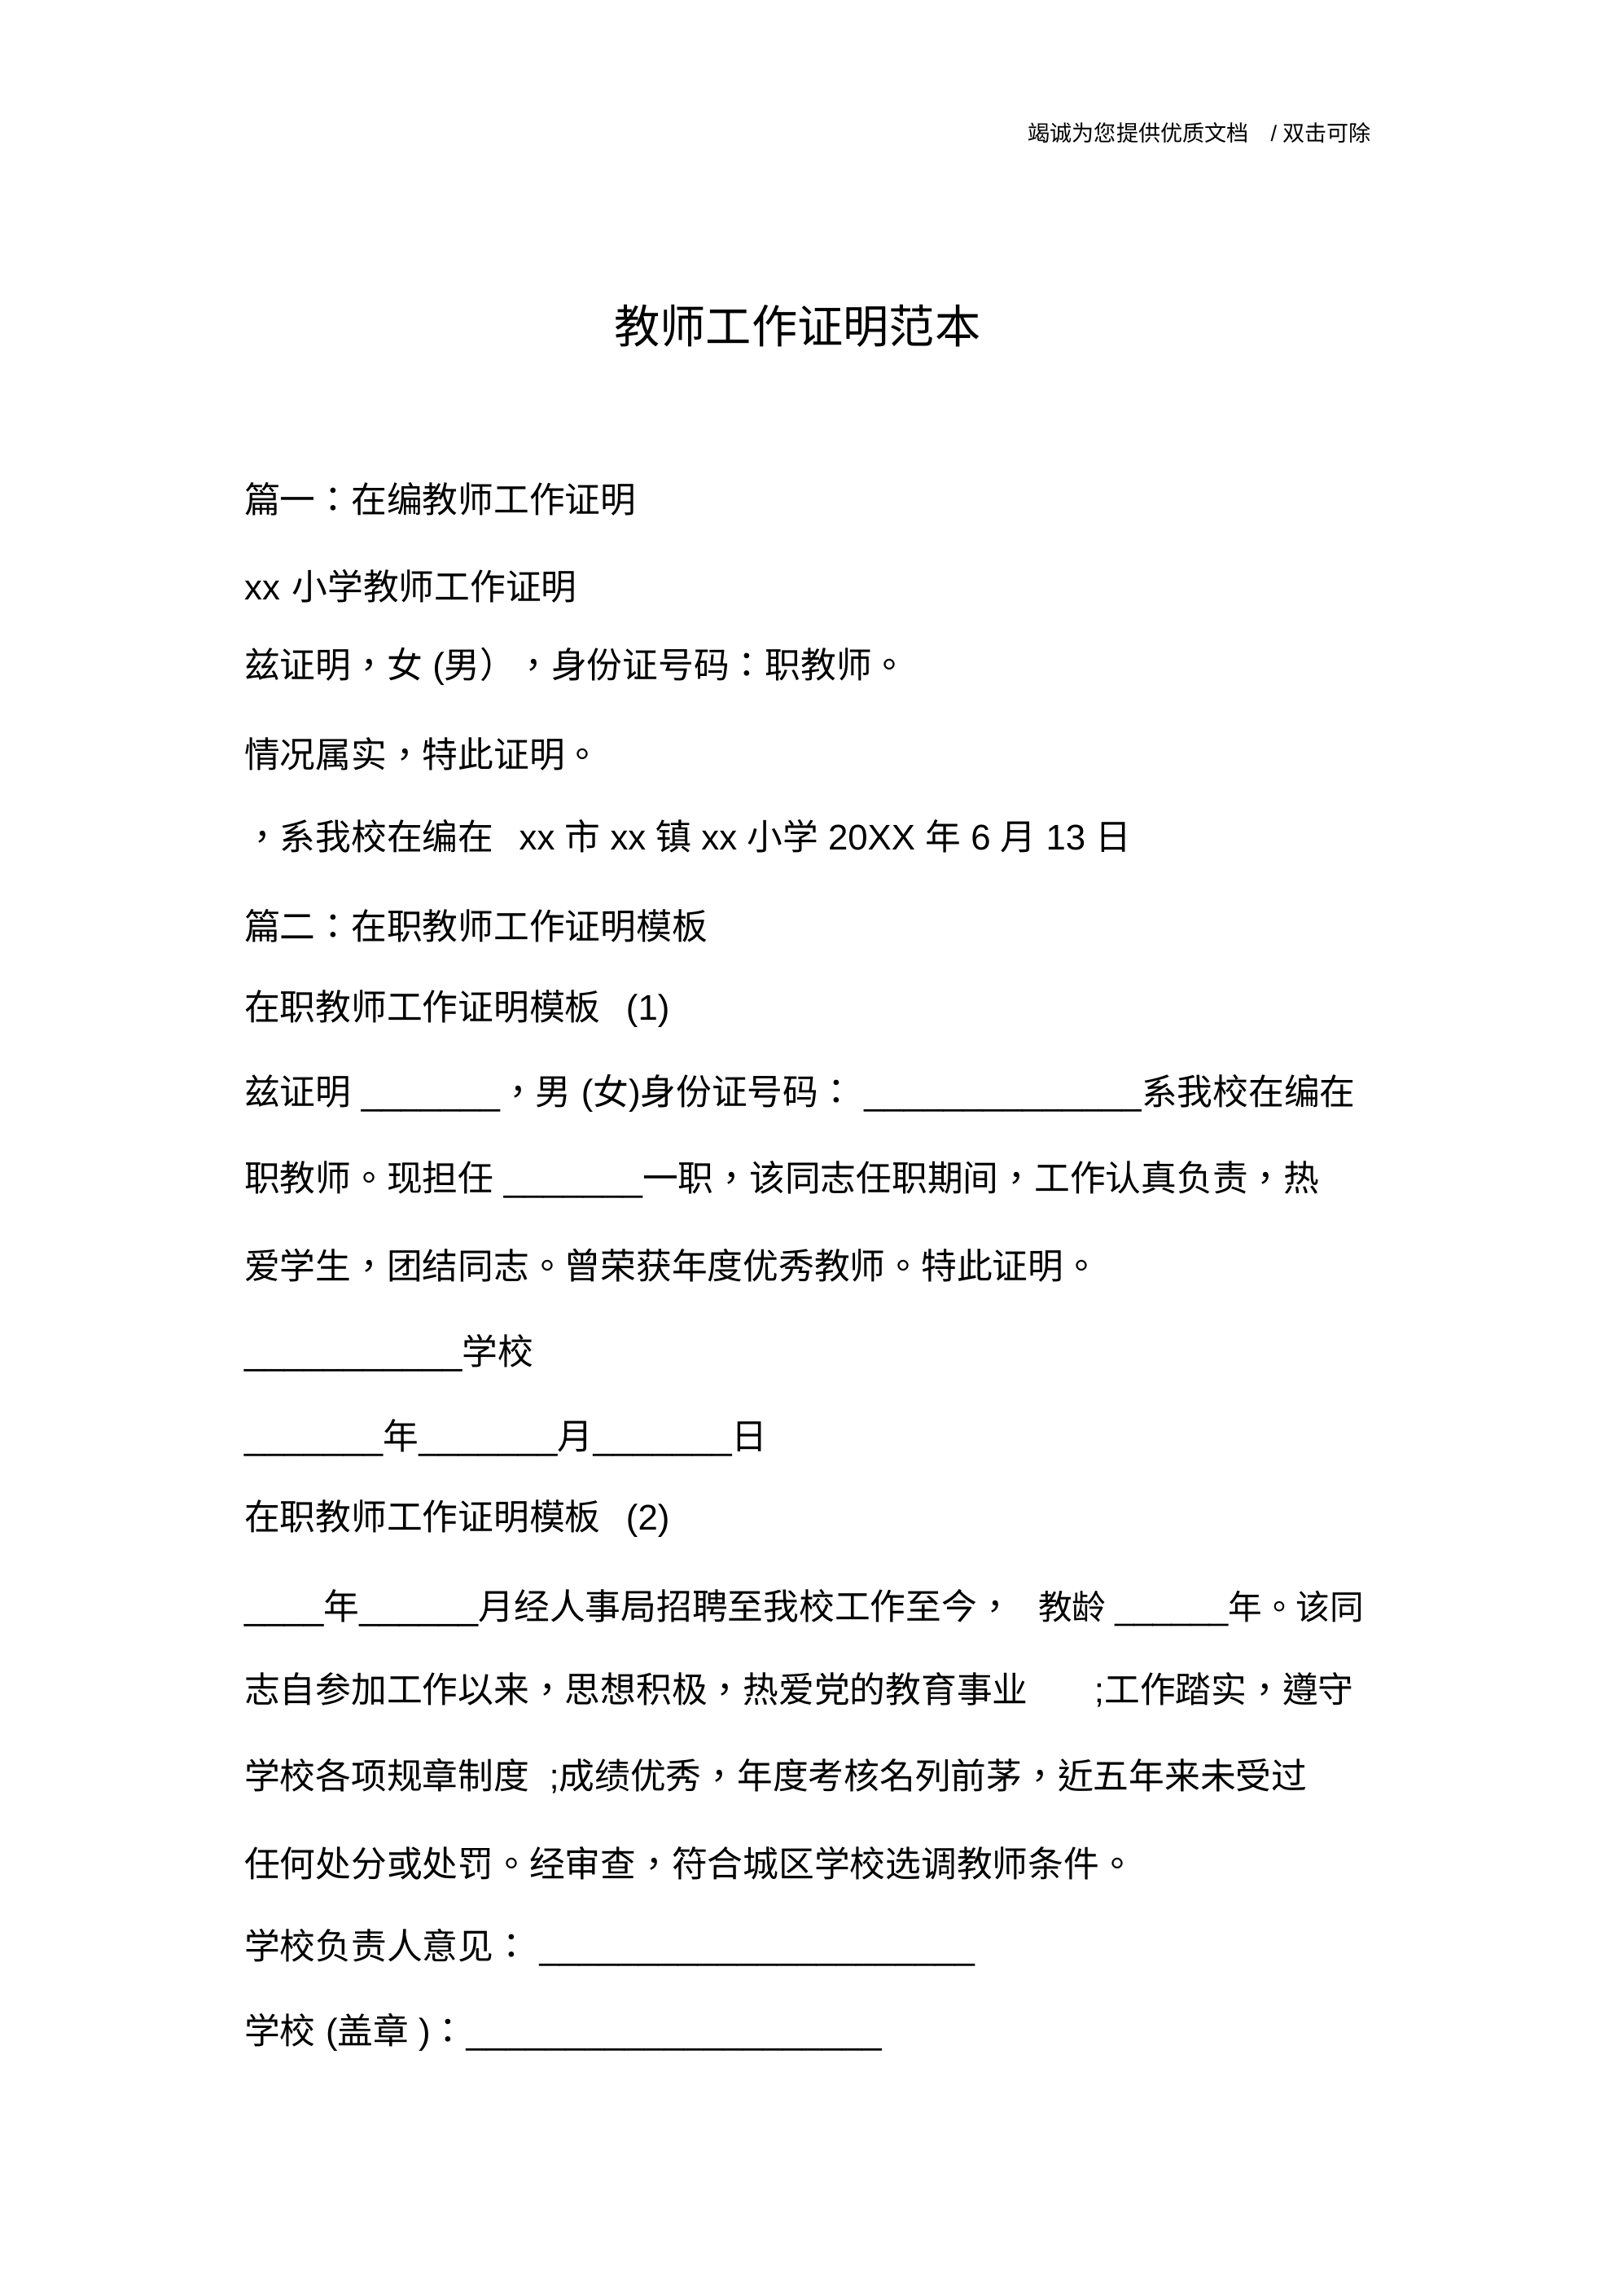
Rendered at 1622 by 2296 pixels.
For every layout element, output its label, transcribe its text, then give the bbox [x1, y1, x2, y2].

text ____年______月经人事局招聘至我校工作至今， 教龄 ______年。该同 [244, 1585, 1500, 1628]
text 兹证明，女 (男），身份证号码：职教师。 [244, 643, 1500, 687]
text 篇二：在职教师工作证明模板 [244, 907, 1500, 947]
text 志自参加工作以来，思想积极，热爱党的教育事业 ;工作踏实，遵守 [244, 1668, 1500, 1711]
text 任何处分或处罚。经审查，符合城区学校选调教师条件。 [244, 1844, 1500, 1885]
text 在职教师工作证明模板 (1) [244, 986, 1500, 1029]
text 情况属实，特此证明。 [244, 735, 1500, 775]
text 学校各项规章制度 ;成绩优秀，年度考核名列前茅，近五年来未受过 [244, 1754, 1500, 1798]
text 爱学生，团结同志。曾荣获年度优秀教师。特此证明。 [244, 1246, 1500, 1287]
text 学校负责人意见： ______________________ [244, 1925, 1500, 1968]
text ___________学校 [244, 1330, 1500, 1373]
list 小学教师工作证明 [244, 565, 1500, 608]
text 学校 (盖章 )：_____________________ [244, 2009, 1500, 2052]
text 篇一：在编教师工作证明 [244, 480, 1500, 520]
text 在职教师工作证明模板 (2) [244, 1495, 1500, 1539]
text 职教师。现担任 _______一职，该同志任职期间，工作认真负责，热 [244, 1157, 1500, 1200]
text 教师工作证明范本 [122, 301, 1472, 353]
text 竭诚为您提供优质文档 / 双击可除 [1028, 120, 1500, 147]
text ，系我校在编在 xx 市 xx 镇 xx 小学 20XX 年 6 月 13 日 [244, 814, 1500, 858]
text 兹证明 _______，男 (女)身份证号码： ______________系我校在编在 [244, 1070, 1500, 1113]
text _______年_______月_______日 [244, 1415, 1500, 1458]
